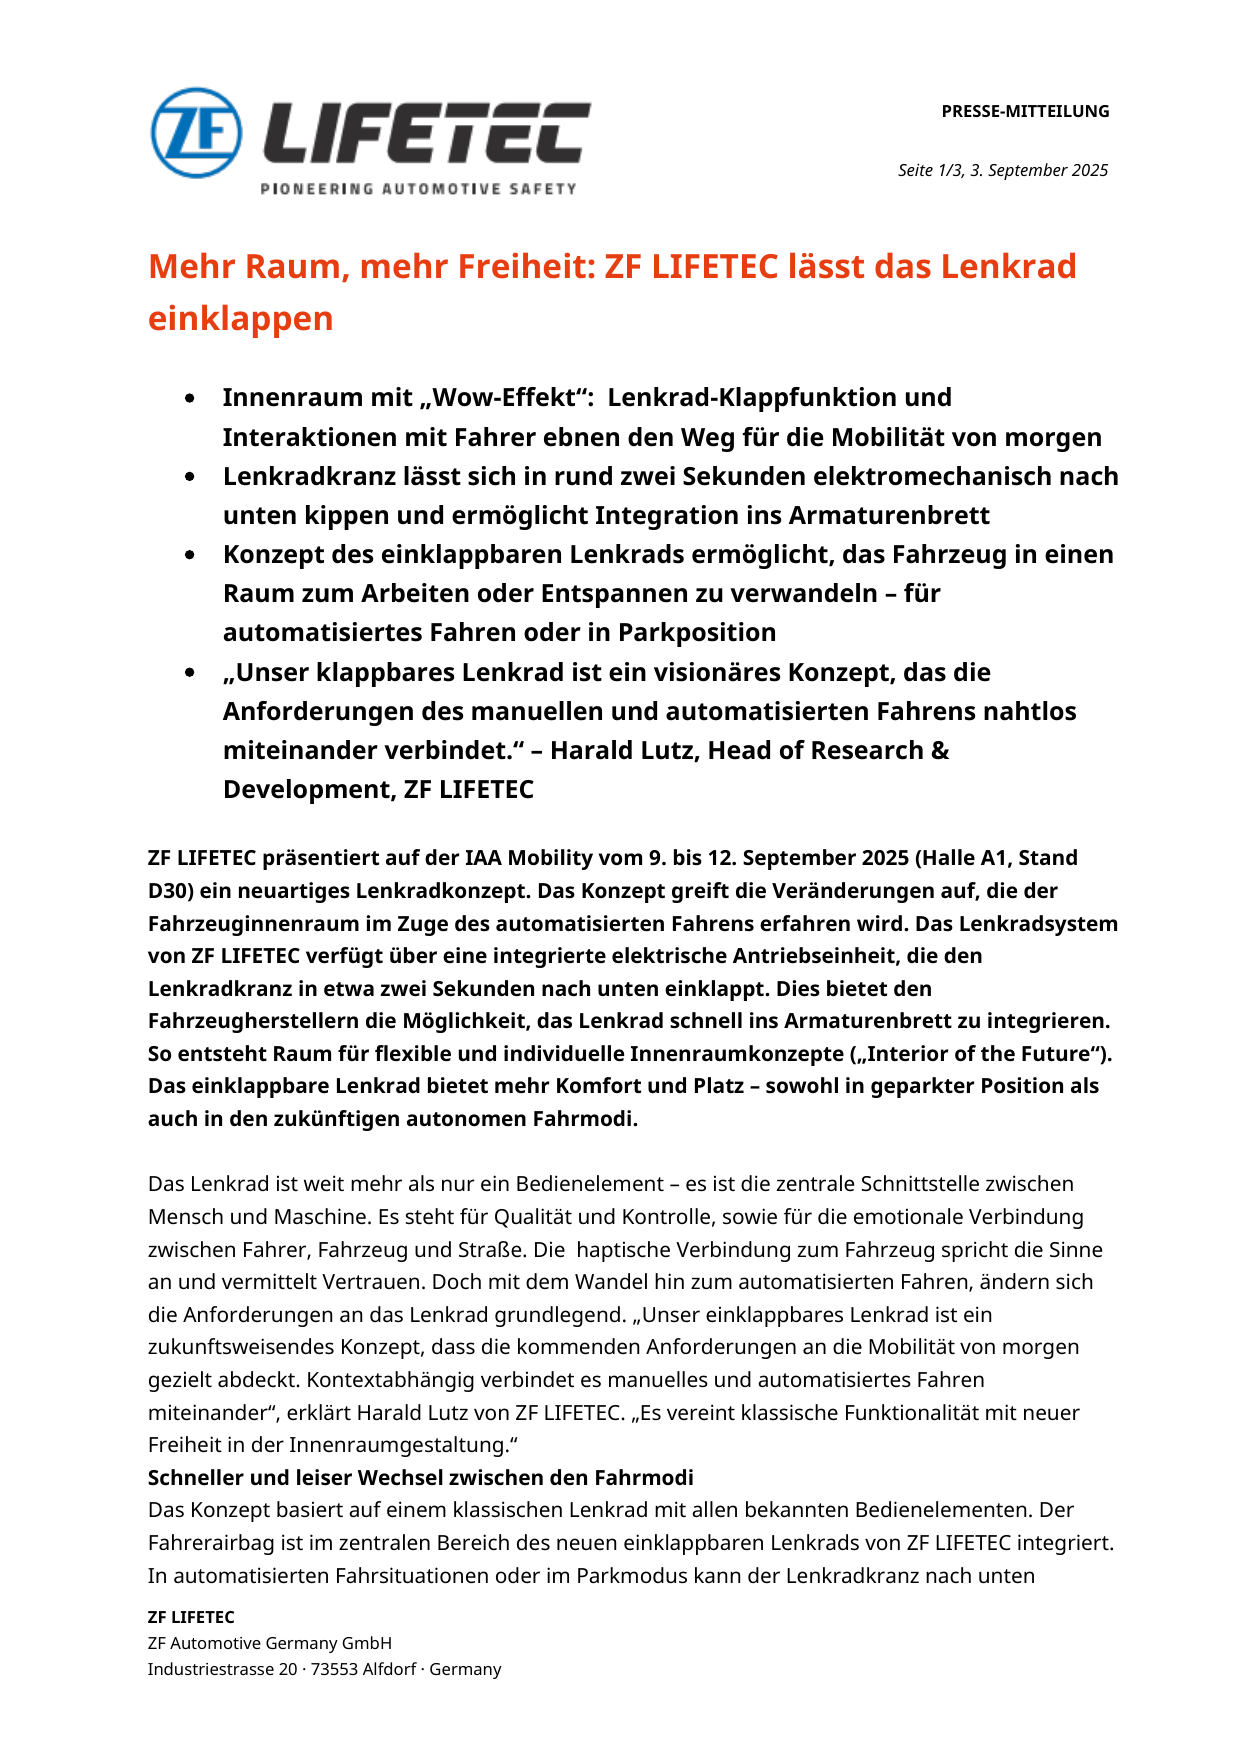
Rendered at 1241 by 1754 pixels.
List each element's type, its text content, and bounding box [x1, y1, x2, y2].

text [148, 1496, 1122, 1589]
list „Unser klappbares Lenkrad ist ein visionäres Konzept, das die Anforderungen des manuellen und automatisierten Fahrens nahtlos miteinander verbindet.“ – Harald Lutz, Head of Research & Development, ZF LIFETEC [185, 654, 1122, 806]
text Schneller und leiser Wechsel zwischen den Fahrmodi [148, 1463, 1122, 1491]
text ZF LIFETEC präsentiert auf der IAA Mobility vom 9. bis 12. September 2025 (Halle A1, Stand D30) ein neuartiges Lenkradkonzept. Das Konzept greift die Veränderungen auf, die der Fahrzeuginnenraum im Zuge des automatisierten Fahrens erfahren wird. Das Lenkradsystem von ZF LIFETEC verfügt über eine integrierte elektrische Antriebseinheit, die den Lenkradkranz in etwa zwei Sekunden nach unten einklappt. Dies bietet den Fahrzeugherstellern die Möglichkeit, das Lenkrad schnell ins Armaturenbrett zu integrieren. So entsteht Raum für flexible und individuelle Innenraumkonzepte („Interior of the Future“). Das einklappbare Lenkrad bietet mehr Komfort und Platz – sowohl in geparkter Position als auch in den zukünftigen autonomen Fahrmodi. [148, 843, 1122, 1133]
list Konzept des einklappbaren Lenkrads ermöglicht, das Fahrzeug in einen Raum zum Arbeiten oder Entspannen zu verwandeln – für automatisiertes Fahren oder in Parkposition [185, 537, 1122, 649]
list Lenkradkranz lässt sich in rund zwei Sekunden elektromechanisch nach unten kippen und ermöglicht Integration ins Armaturenbrett [185, 458, 1122, 532]
title Mehr Raum, mehr Freiheit: ZF LIFETEC lässt das Lenkrad einklappen [148, 118, 1122, 341]
text Das Lenkrad ist weit mehr als nur ein Bedienelement – es ist die zentrale Schnittstelle zwischen Mensch und Maschine. Es steht für Qualität und Kontrolle, sowie für die emotionale Verbindung zwischen Fahrer, Fahrzeug und Straße. Die haptische Verbindung zum Fahrzeug spricht die Sinne an und vermittelt Vertrauen. Doch mit dem Wandel hin zum automatisierten Fahren, ändern sich die Anforderungen an das Lenkrad grundlegend. „Unser einklappbares Lenkrad ist ein zukunftsweisendes Konzept, dass die kommenden Anforderungen an die Mobilität von morgen gezielt abdeckt. Kontextabhängig verbindet es manuelles und automatisiertes Fahren miteinander“, erklärt Harald Lutz von ZF LIFETEC. „Es vereint klassische Funktionalität mit neuer Freiheit in der Innenraumgestaltung.“ [148, 1169, 1122, 1459]
list Innenraum mit „Wow-Effekt“: Lenkrad-Klappfunktion und Interaktionen mit Fahrer ebnen den Weg für die Mobilität von morgen [185, 380, 1122, 453]
